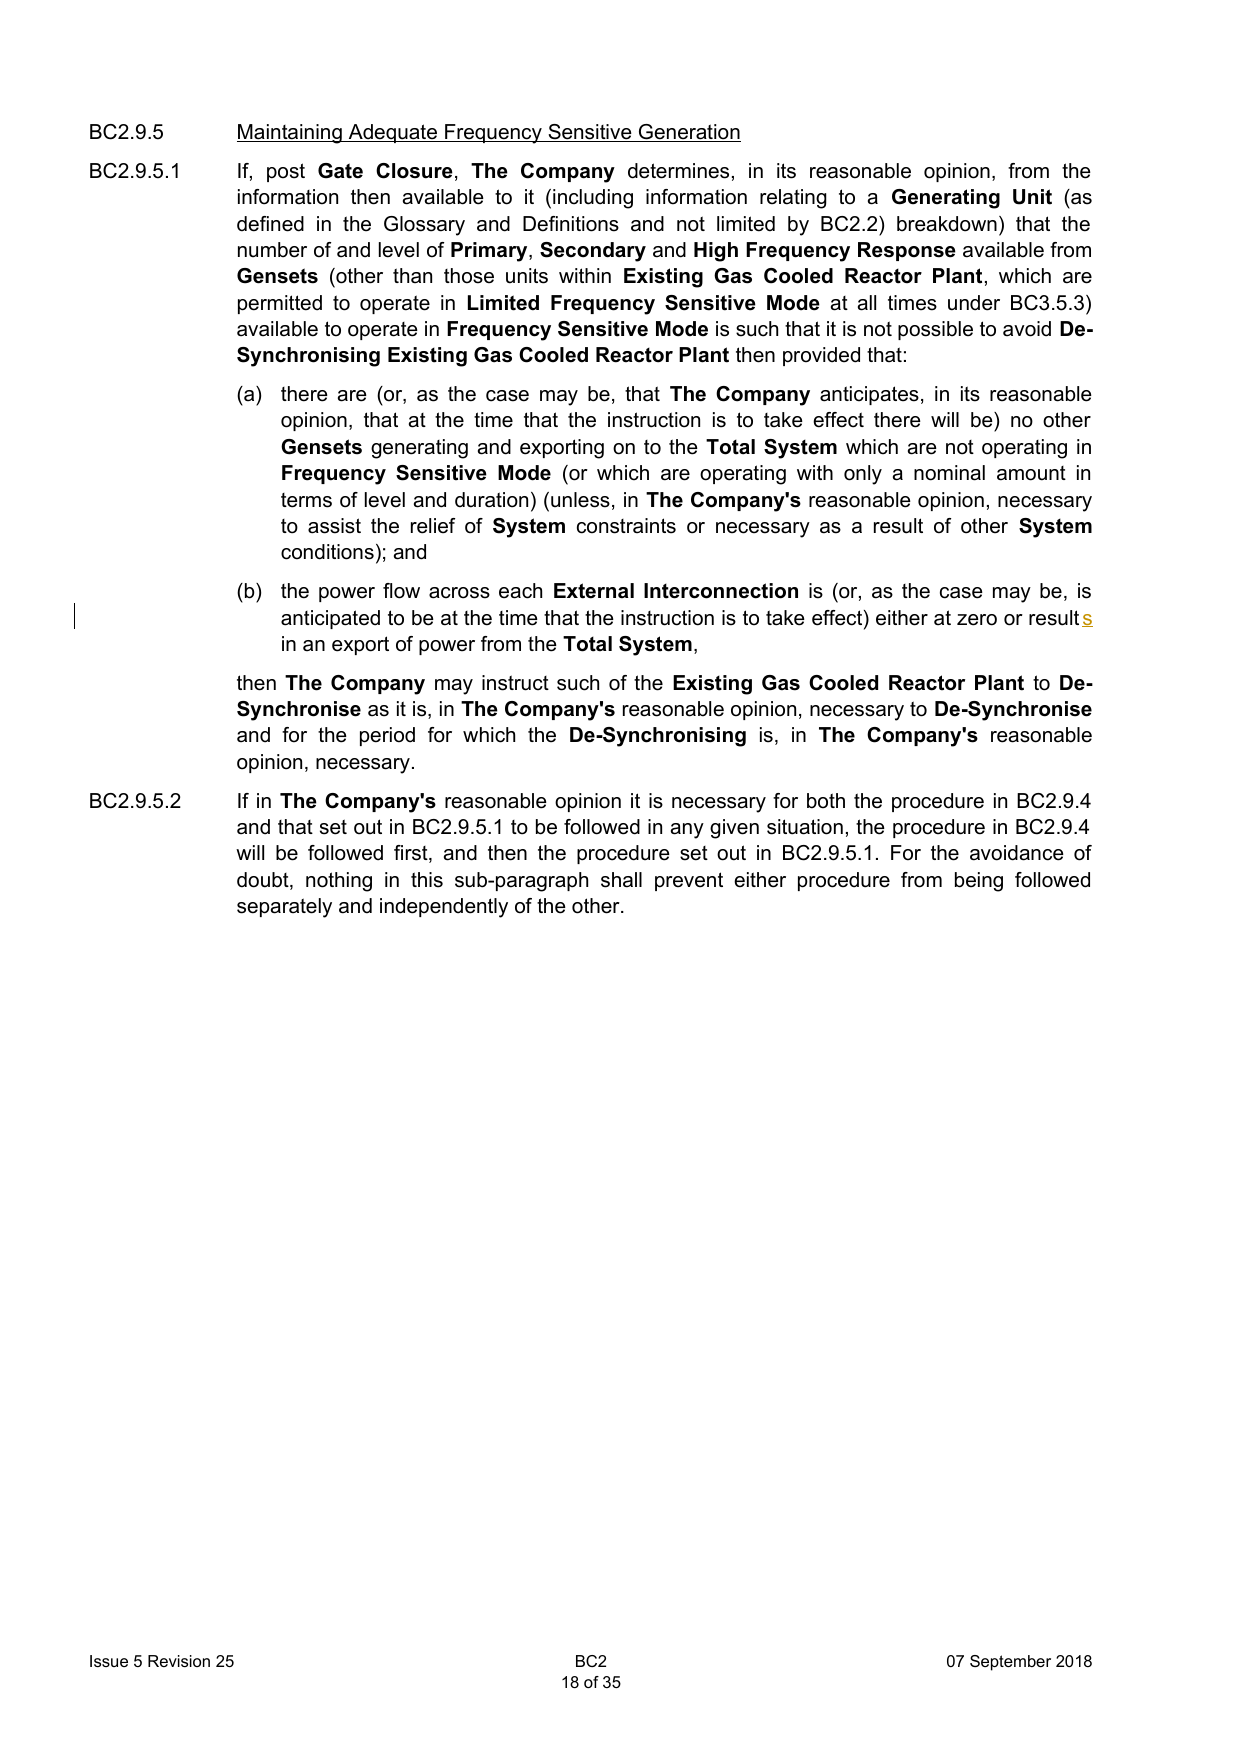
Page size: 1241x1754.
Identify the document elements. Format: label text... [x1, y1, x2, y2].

text BC2.9.5.1 If, post Gate Closure, The Company determines, in its reasonable opinion, from the information then available to it (including information relating to a Generating Unit (as defined in the Glossary and Definitions and not limited by BC2.2) breakdown) that the number of and level of Primary, Secondary and High Frequency Response available from Gensets (other than those units within Existing Gas Cooled Reactor Plant, which are permitted to operate in Limited Frequency Sensitive Mode at all times under BC3.5.3) available to operate in Frequency Sensitive Mode is such that it is not possible to avoid De-Synchronising Existing Gas Cooled Reactor Plant then provided that: [89, 159, 1092, 367]
text (a) there are (or, as the case may be, that The Company anticipates, in its reasonable opinion, that at the time that the instruction is to take effect there will be) no other Gensets generating and exporting on to the Total System which are not operating in Frequency Sensitive Mode (or which are operating with only a nominal amount in terms of level and duration) (unless, in The Company's reasonable opinion, necessary to assist the relief of System constraints or necessary as a result of other System conditions); and [236, 382, 1092, 564]
text then The Company may instruct such of the Existing Gas Cooled Reactor Plant to De-Synchronise as it is, in The Company's reasonable opinion, necessary to De-Synchronise and for the period for which the De-Synchronising is, in The Company's reasonable opinion, necessary. [89, 671, 1092, 773]
text BC2.9.5.2 If in The Company's reasonable opinion it is necessary for both the procedure in BC2.9.4 and that set out in BC2.9.5.1 to be followed in any given situation, the procedure in BC2.9.4 will be followed first, and then the procedure set out in BC2.9.5.1. For the avoidance of doubt, nothing in this sub-paragraph shall prevent either procedure from being followed separately and independently of the other. [89, 788, 1092, 918]
text BC2.9.5 Maintaining Adequate Frequency Sensitive Generation [89, 120, 1092, 144]
text (b) the power flow across each External Interconnection is (or, as the case may be, is anticipated to be at the time that the instruction is to take effect) either at zero or result in an export of power from the Total System, [236, 579, 1092, 656]
